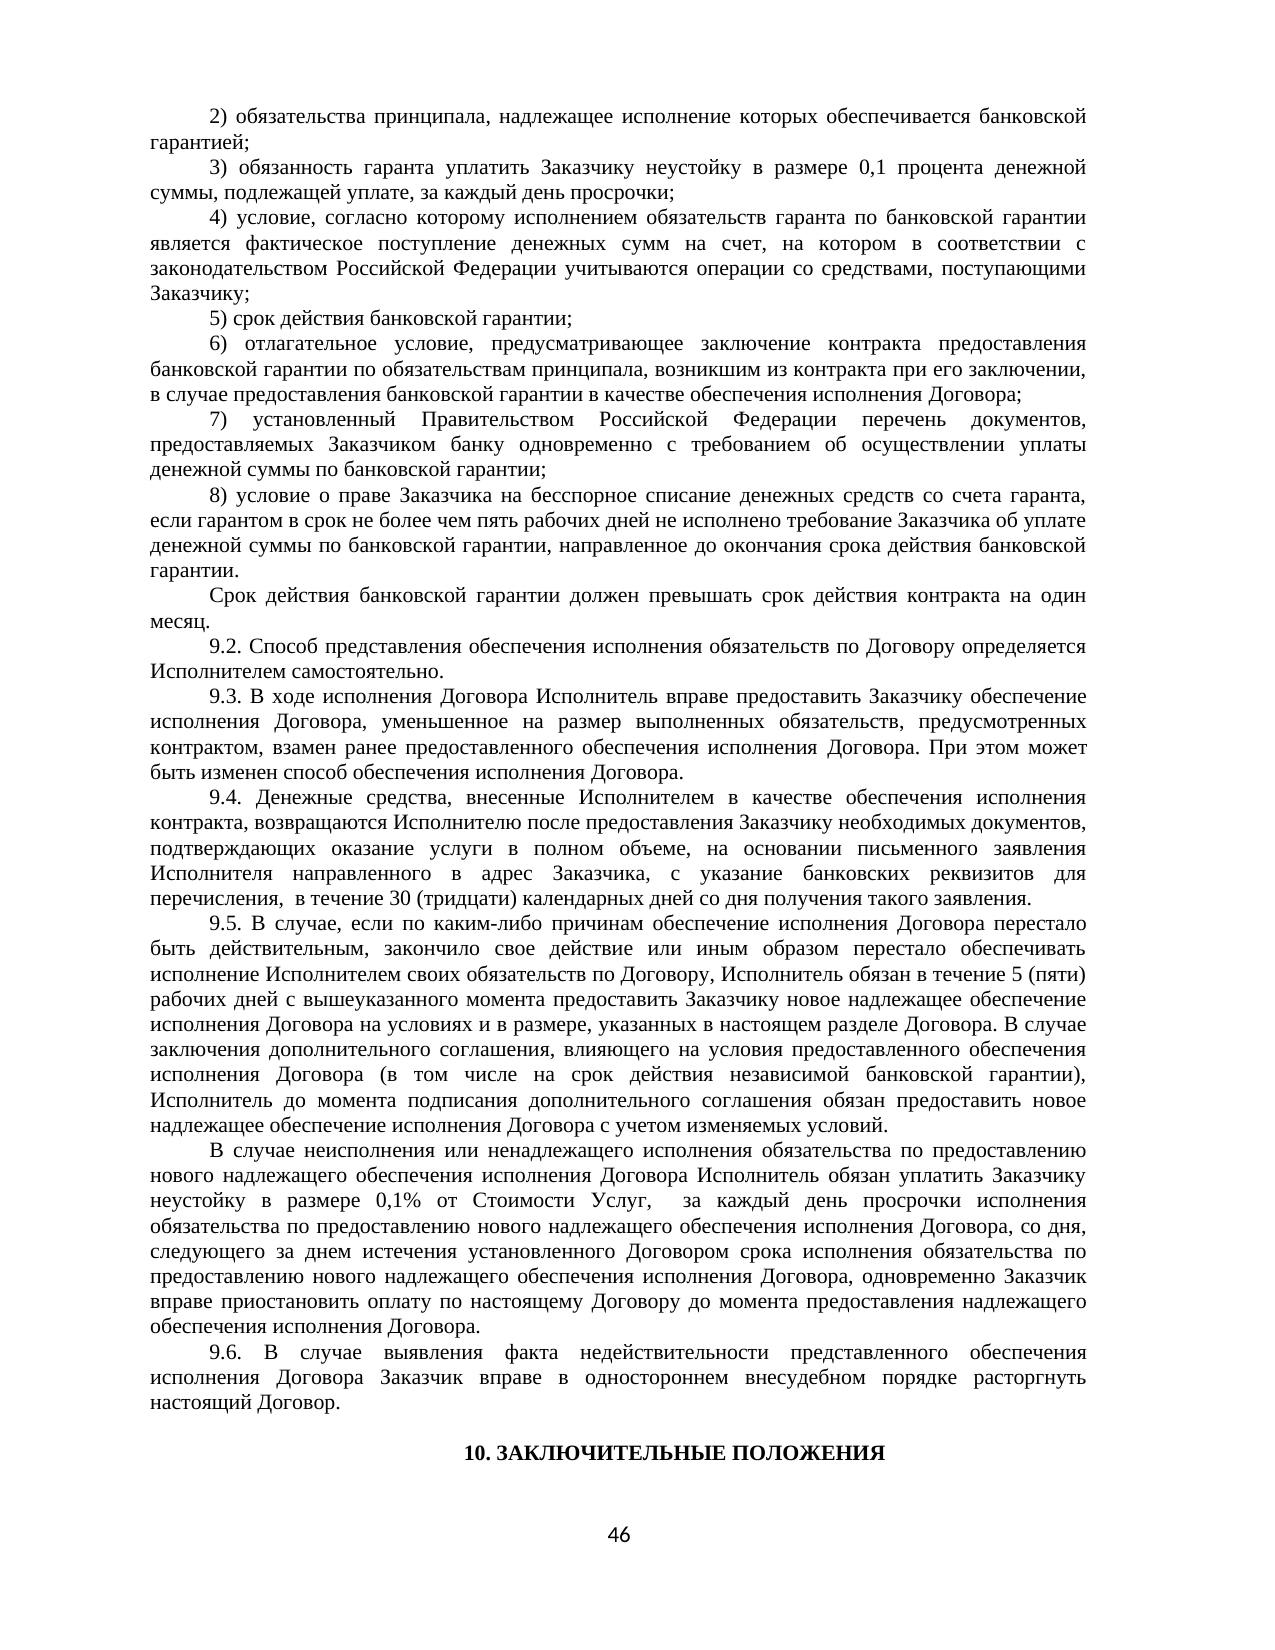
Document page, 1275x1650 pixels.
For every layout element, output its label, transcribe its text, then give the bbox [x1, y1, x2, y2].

text 9.3. В ходе исполнения Договора Исполнитель вправе предоставить Заказчику обеспечение исполнения Договора, уменьшенное на размер выполненных обязательств, предусмотренных контрактом, взамен ранее предоставленного обеспечения исполнения Договора. При этом может быть изменен способ обеспечения исполнения Договора. [150, 683, 1087, 784]
text 6) отлагательное условие, предусматривающее заключение контракта предоставления банковской гарантии по обязательствам принципала, возникшим из контракта при его заключении, в случае предоставления банковской гарантии в качестве обеспечения исполнения Договора; [150, 330, 1087, 406]
text 9.6. В случае выявления факта недействительности представленного обеспечения исполнения Договора Заказчик вправе в одностороннем внесудебном порядке расторгнуть настоящий Договор. [150, 1339, 1087, 1414]
text Срок действия банковской гарантии должен превышать срок действия контракта на один месяц. [150, 582, 1087, 633]
text 3) обязанность гаранта уплатить Заказчику неустойку в размере 0,1 процента денежной суммы, подлежащей уплате, за каждый день просрочки; [150, 154, 1087, 204]
text 4) условие, согласно которому исполнением обязательств гаранта по банковской гарантии является фактическое поступление денежных сумм на счет, на котором в соответствии с законодательством Российской Федерации учитываются операции со средствами, поступающими Заказчику; [150, 204, 1087, 305]
text В случае неисполнения или ненадлежащего исполнения обязательства по предоставлению нового надлежащего обеспечения исполнения Договора Исполнитель обязан уплатить Заказчику неустойку в размере 0,1% от Стоимости Услуг, за каждый день просрочки исполнения обязательства по предоставлению нового надлежащего обеспечения исполнения Договора, со дня, следующего за днем истечения установленного Договором срока исполнения обязательства по предоставлению нового надлежащего обеспечения исполнения Договора, одновременно Заказчик вправе приостановить оплату по настоящему Договору до момента предоставления надлежащего обеспечения исполнения Договора. [150, 1137, 1087, 1339]
text 7) установленный Правительством Российской Федерации перечень документов, предоставляемых Заказчиком банку одновременно с требованием об осуществлении уплаты денежной суммы по банковской гарантии; [150, 406, 1087, 482]
text 5) срок действия банковской гарантии; [150, 305, 1087, 330]
text 9.2. Способ представления обеспечения исполнения обязательств по Договору определяется Исполнителем самостоятельно. [150, 633, 1087, 683]
text 8) условие о праве Заказчика на бесспорное списание денежных средств со счета гаранта, если гарантом в срок не более чем пять рабочих дней не исполнено требование Заказчика об уплате денежной суммы по банковской гарантии, направленное до окончания срока действия банковской гарантии. [150, 482, 1087, 582]
text 9.4. Денежные средства, внесенные Исполнителем в качестве обеспечения исполнения контракта, возвращаются Исполнителю после предоставления Заказчику необходимых документов, подтверждающих оказание услуги в полном объеме, на основании письменного заявления Исполнителя направленного в адрес Заказчика, с указание банковских реквизитов для перечисления, в течение 30 (тридцати) календарных дней со дня получения такого заявления. [150, 784, 1087, 910]
text 2) обязательства принципала, надлежащее исполнение которых обеспечивается банковской гарантией; [150, 103, 1087, 154]
text 9.5. В случае, если по каким-либо причинам обеспечение исполнения Договора перестало быть действительным, закончило свое действие или иным образом перестало обеспечивать исполнение Исполнителем своих обязательств по Договору, Исполнитель обязан в течение 5 (пяти) рабочих дней с вышеуказанного момента предоставить Заказчику новое надлежащее обеспечение исполнения Договора на условиях и в размере, указанных в настоящем разделе Договора. В случае заключения дополнительного соглашения, влияющего на условия предоставленного обеспечения исполнения Договора (в том числе на срок действия независимой банковской гарантии), Исполнитель до момента подписания дополнительного соглашения обязан предоставить новое надлежащее обеспечение исполнения Договора с учетом изменяемых условий. [150, 910, 1087, 1137]
text 10. ЗАКЛЮЧИТЕЛЬНЫЕ ПОЛОЖЕНИЯ [261, 1439, 1087, 1465]
